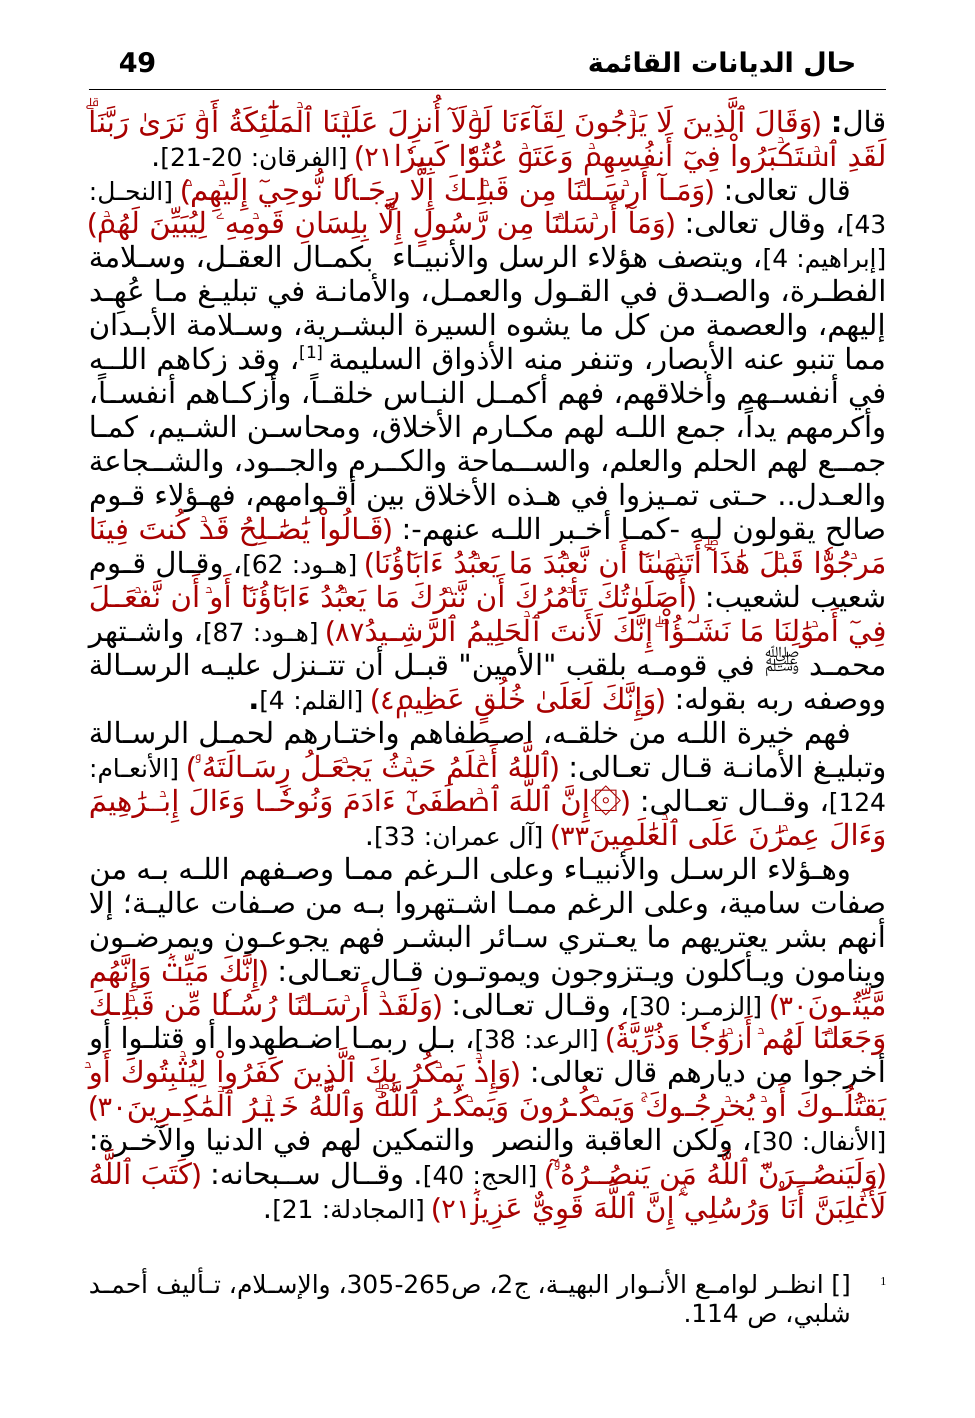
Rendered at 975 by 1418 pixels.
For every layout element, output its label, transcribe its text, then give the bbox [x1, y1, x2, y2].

text قال تعالى: ﴿وَمَآ أَرۡسَلۡنَا مِن قَبۡلِكَ إِلَّا رِجَالٗا نُّوحِيٓ إِلَيۡهِمۡ﴾ [النحل: 43]، وقال تعالى: ﴿وَمَآ أَرۡسَلۡنَا مِن رَّسُولٍ إِلَّا بِلِسَانِ قَوۡمِهِۦ لِيُبَيِّنَ لَهُمۡ﴾ [إبراهيم: 4]، ويتصف هؤلاء الرسل والأنبياء بكمال العقل، وسلامة الفطرة، والصدق في القول والعمل، والأمانة في تبليغ ما عُهِد إليهم، والعصمة من كل ما يشوه السيرة البشرية، وسلامة الأبدان مما تنبو عنه الأبصار، وتنفر منه الأذواق السليمة []، وقد زكاهم الله في أنفسهم وأخلاقهم، فهم أكمل الناس خلقاً، وأزكاهم أنفساً، وأكرمهم يداً، جمع الله لهم مكارم الأخلاق، ومحاسن الشيم، كما جمع لهم الحلم والعلم، والسماحة والكرم والجود، والشجاعة والعدل.. حتى تميزوا في هذه الأخلاق بين أقوامهم، فهؤلاء قوم صالح يقولون له -كما أخبر الله عنهم-: ﴿قَالُواْ يَٰصَٰلِحُ قَدۡ كُنتَ فِينَا مَرۡجُوّٗا قَبۡلَ هَٰذَآۖ أَتَنۡهَىٰنَآ أَن نَّعۡبُدَ مَا يَعۡبُدُ ءَابَآؤُنَا﴾ [هود: 62]، وقال قوم شعيب لشعيب: ﴿أَصَلَوٰتُكَ تَأۡمُرُكَ أَن نَّتۡرُكَ مَا يَعۡبُدُ ءَابَآؤُنَآ أَوۡ أَن نَّفۡعَلَ فِيٓ أَمۡوَٰلِنَا مَا نَشَٰٓؤُاْۖ إِنَّكَ لَأَنتَ ٱلۡحَلِيمُ ٱلرَّشِيدُ٨٧﴾ [هود: 87]، واشتهر محمد ﷺ في قومه بلقب "الأمين" قبل أن تتنزل عليه الرسالة ووصفه ربه بقوله: ﴿وَإِنَّكَ لَعَلَىٰ خُلُقٍ عَظِيمٖ٤﴾ [القلم: 4]. [89, 173, 886, 716]
text وهؤلاء الرسل والأنبياء وعلى الرغم مما وصفهم الله به من صفات سامية، وعلى الرغم مما اشتهروا به من صفات عالية؛ إلا أنهم بشر يعتريهم ما يعتري سائر البشر فهم يجوعون ويمرضون وينامون ويأكلون ويتزوجون ويموتون قال تعالى: ﴿إِنَّكَ مَيِّتٞ وَإِنَّهُم مَّيِّتُونَ٣٠﴾ [الزمر: 30]، وقال تعالى: ﴿وَلَقَدۡ أَرۡسَلۡنَا رُسُلٗا مِّن قَبۡلِكَ وَجَعَلۡنَا لَهُمۡ أَزۡوَٰجٗا وَذُرِّيَّةٗ﴾ [الرعد: 38]، بل ربما اضطهدوا أو قتلوا أو أخرجوا من ديارهم قال تعالى: ﴿وَإِذۡ يَمۡكُرُ بِكَ ٱلَّذِينَ كَفَرُواْ لِيُثۡبِتُوكَ أَوۡ يَقۡتُلُوكَ أَوۡ يُخۡرِجُوكَۚ وَيَمۡكُرُونَ وَيَمۡكُرُ ٱللَّهُۖ وَٱللَّهُ خَيۡرُ ٱلۡمَٰكِرِينَ٣٠﴾ [الأنفال: 30]، ولكن العاقبة والنصر والتمكين لهم في الدنيا والآخرة: ﴿وَلَيَنصُرَنَّ ٱللَّهُ مَن يَنصُرُهُۥٓ﴾ [الحج: 40]. وقال سبحانه: ﴿كَتَبَ ٱللَّهُ لَأَغۡلِبَنَّ أَنَا۠ وَرُسُلِيٓۚ إِنَّ ٱللَّهَ قَوِيٌّ عَزِيزٞ٢١﴾ [المجادلة: 21]. [89, 852, 886, 1226]
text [89, 106, 886, 173]
text فهم خيرة الله من خلقه، اصطفاهم واختارهم لحمل الرسالة وتبليغ الأمانة قال تعالى: ﴿ٱللَّهُ أَعۡلَمُ حَيۡثُ يَجۡعَلُ رِسَالَتَهُۥ﴾ [الأنعام: 124]، وقال تعالى: ﴿۞إِنَّ ٱللَّهَ ٱصۡطَفَىٰٓ ءَادَمَ وَنُوحٗا وَءَالَ إِبۡرَٰهِيمَ وَءَالَ عِمۡرَٰنَ عَلَى ٱلۡعَٰلَمِينَ٣٣﴾ [آل عمران: 33]. [89, 716, 886, 852]
